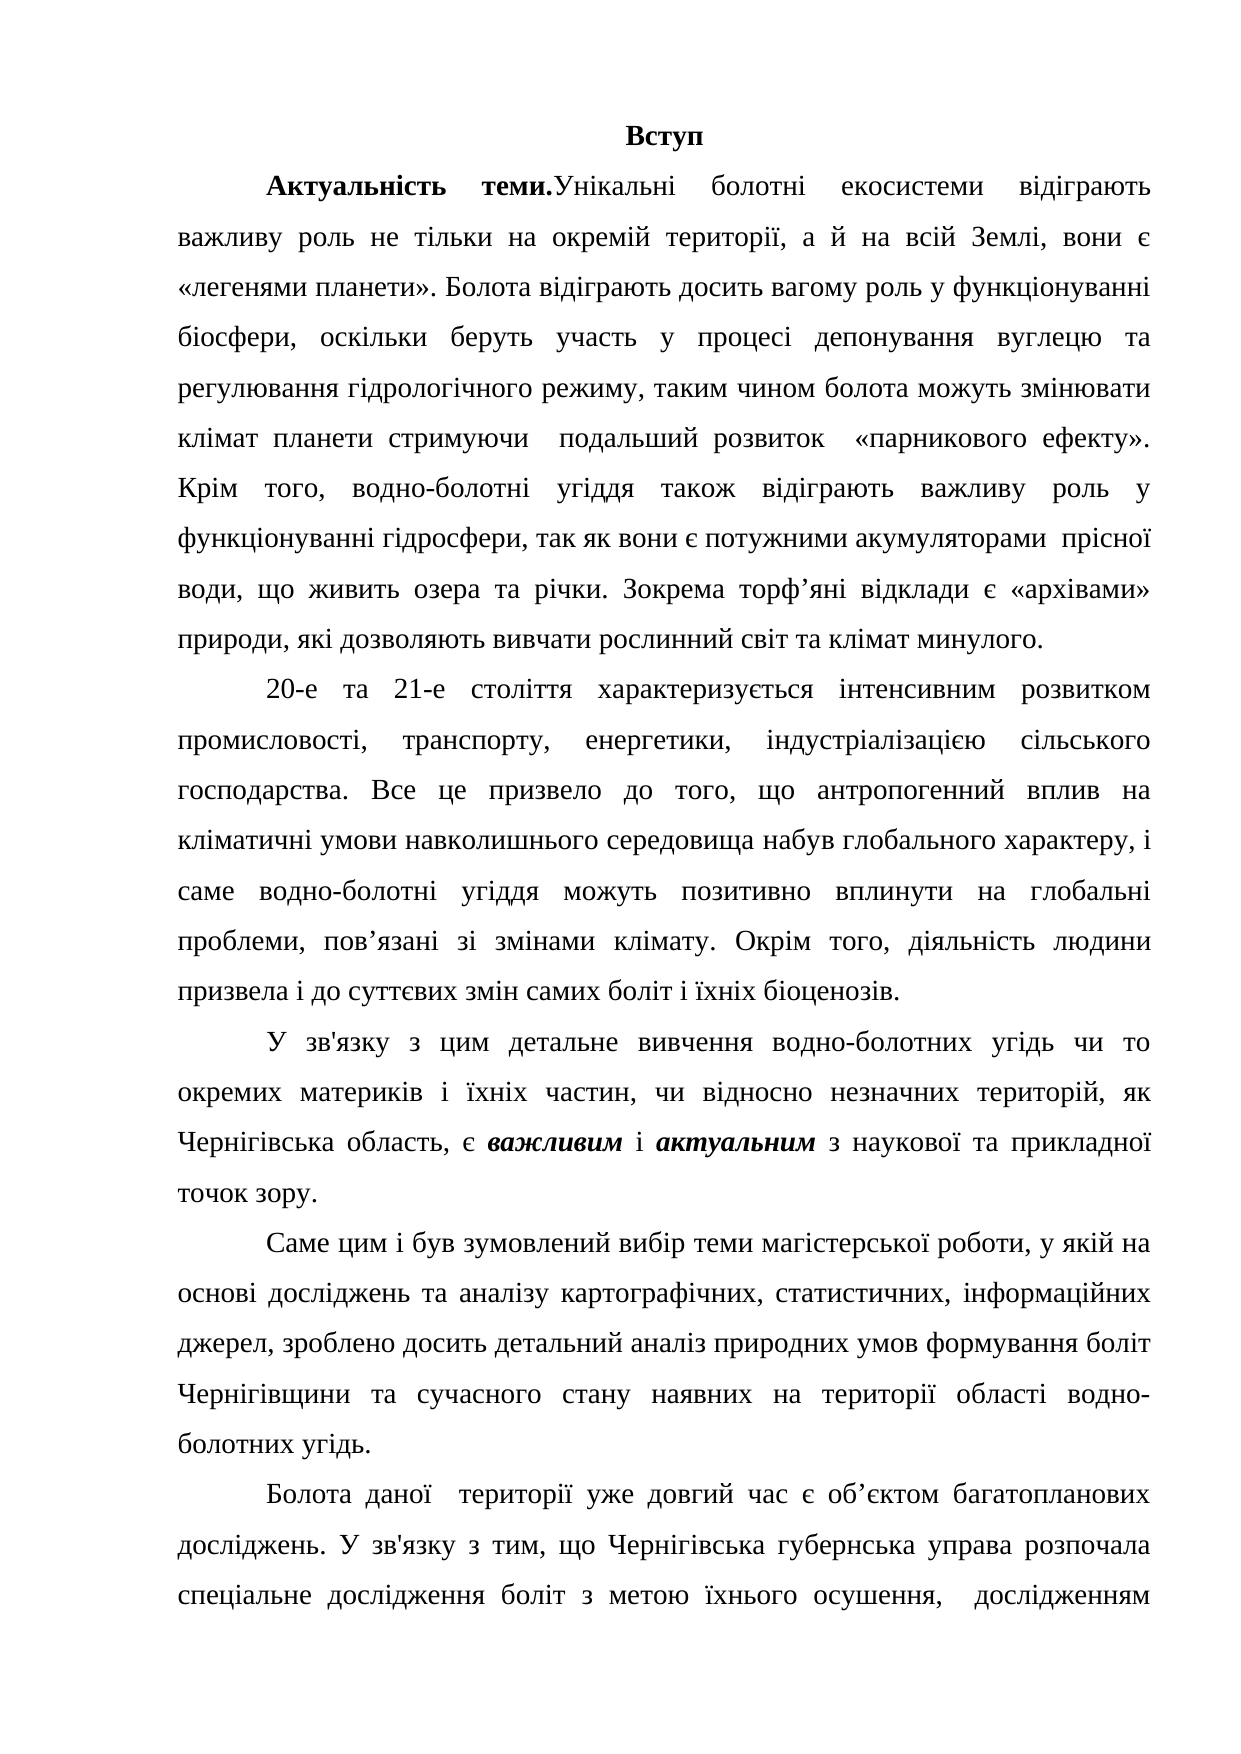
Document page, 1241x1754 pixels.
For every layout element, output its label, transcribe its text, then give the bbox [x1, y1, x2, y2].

text У зв'язку з цим детальне вивчення водно-болотних угідь чи то окремих материків і їхніх частин, чи відносно незначних територій, як Чернігівська область, є важливим і актуальним з наукової та прикладної точок зору. [177, 1024, 1152, 1208]
text Саме цим і був зумовлений вибір теми магістерської роботи, у якій на основі досліджень та аналізу картографічних, статистичних, інформаційних джерел, зроблено досить детальний аналіз природних умов формування боліт Чернігівщини та сучасного стану наявних на території області водно-болотних угідь. [177, 1225, 1152, 1460]
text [177, 1477, 1152, 1611]
text Вступ [177, 118, 1152, 152]
text 20-е та 21-е століття характеризується інтенсивним розвитком промисловості, транспорту, енергетики, індустріалізацією сільського господарства. Все це призвело до того, що антропогенний вплив на кліматичні умови навколишнього середовища набув глобального характеру, і саме водно-болотні угіддя можуть позитивно вплинути на глобальні проблеми, пов’язані зі змінами клімату. Окрім того, діяльність людини призвела і до суттєвих змін самих боліт і їхніх біоценозів. [177, 672, 1152, 1007]
text Актуальність теми.Унікальні болотні екосистеми відіграють важливу роль не тільки на окремій території, а й на всій Землі, вони є «легенями планети». Болота відіграють досить вагому роль у функціонуванні біосфери, оскільки беруть участь у процесі депонування вуглецю та регулювання гідрологічного режиму, таким чином болота можуть змінювати клімат планети стримуючи подальший розвиток «парникового ефекту». Крім того, водно-болотні угіддя також відіграють важливу роль у функціонуванні гідросфери, так як вони є потужними акумуляторами прісної води, що живить озера та річки. Зокрема торф’яні відклади є «архівами» природи, які дозволяють вивчати рослинний світ та клімат минулого. [177, 168, 1152, 655]
